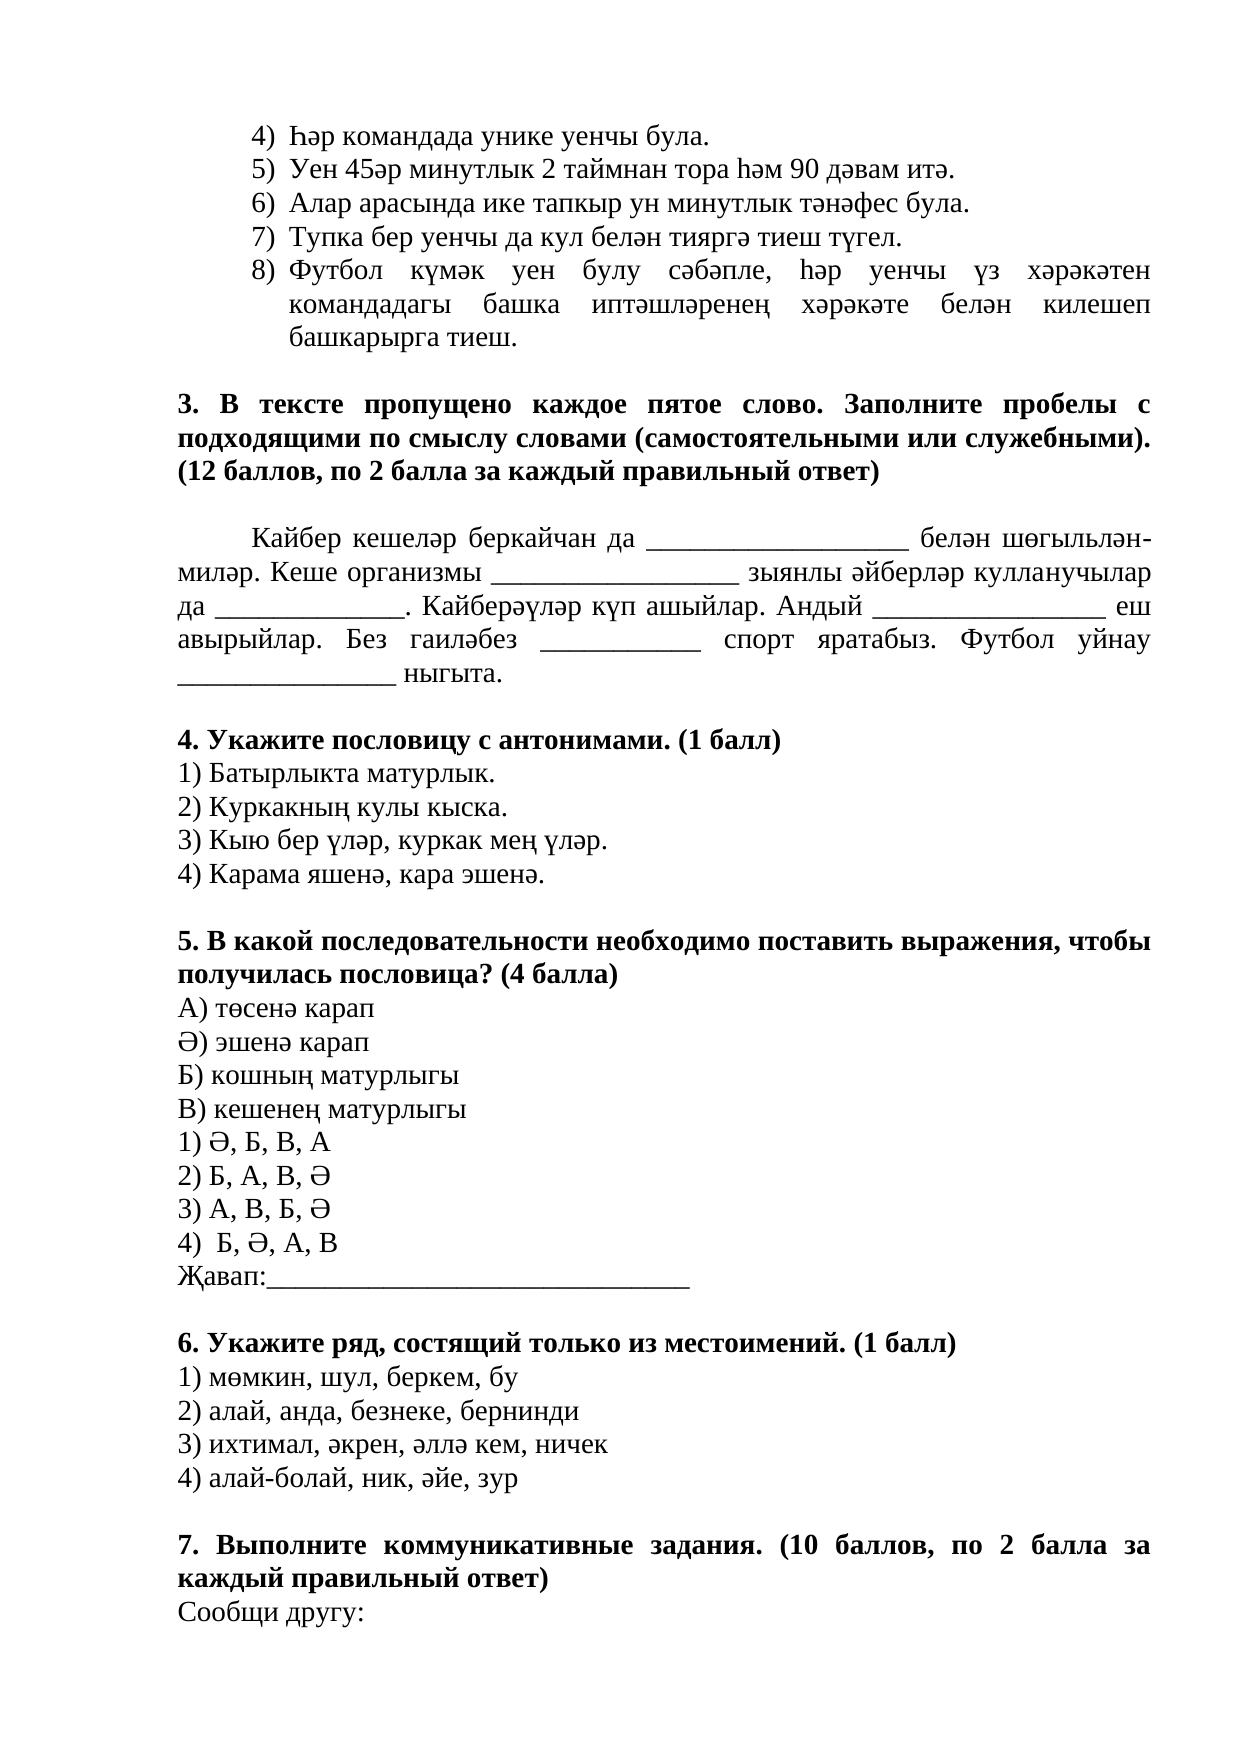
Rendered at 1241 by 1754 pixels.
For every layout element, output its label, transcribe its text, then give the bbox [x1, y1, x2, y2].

text 4. Укажите пословицу с антонимами. (1 балл) [177, 722, 1152, 755]
text 3) А, В, Б, Ә [177, 1191, 1152, 1225]
text 2) Б, А, В, Ә [177, 1158, 1152, 1191]
text 3) Кыю бер үләр, куркак мең үләр. [177, 822, 1152, 856]
text Сообщи другу: [177, 1594, 1152, 1627]
text 3) ихтимал, әкрен, әллә кем, ничек [177, 1426, 1152, 1460]
text 1) Ә, Б, В, А [177, 1124, 1152, 1158]
list Уен 45әр минутлык 2 таймнан тора һәм 90 дәвам итә. [251, 152, 1152, 185]
text 1) мөмкин, шул, беркем, бу [177, 1359, 1152, 1393]
text 4) Карама яшенә, кара эшенә. [177, 856, 1152, 889]
text 6. Укажите ряд, состящий только из местоимений. (1 балл) [177, 1326, 1152, 1359]
text В) кешенең матурлыгы [177, 1091, 1152, 1124]
text Кайбер кешеләр беркайчан да __________________ белән шөгыльләнмиләр. Кеше организмы _________________ зыянлы әйберләр кулланучылар да _____________. Кайберәүләр күп ашыйлар. Андый ________________ еш авырыйлар. Без гаиләбез ___________ спорт яратабыз. Футбол уйнау _______________ ныгыта. [177, 521, 1152, 688]
text 5. В какой последовательности необходимо поставить выражения, чтобы получилась пословица? (4 балла) [177, 923, 1152, 990]
list Футбол күмәк уен булу сәбәпле, һәр уенчы үз хәрәкәтен командадагы башка иптәшләренең хәрәкәте белән килешеп башкарырга тиеш. [251, 252, 1152, 353]
text 2) Куркакның кулы кыска. [177, 789, 1152, 822]
text А) төсенә карап [177, 990, 1152, 1024]
text 2) алай, анда, безнеке, бернинди [177, 1393, 1152, 1426]
text 3. В тексте пропущено каждое пятое слово. Заполните пробелы с подходящими по смыслу словами (самостоятельными или служебными). (12 баллов, по 2 балла за каждый правильный ответ) [177, 386, 1152, 487]
list Һәр командада унике уенчы була. [251, 118, 1152, 152]
text 1) Батырлыкта матурлык. [177, 755, 1152, 789]
text 4) алай-болай, ник, әйе, зур [177, 1460, 1152, 1493]
list Тупка бер уенчы да кул белән тияргә тиеш түгел. [251, 219, 1152, 252]
text Б) кошның матурлыгы [177, 1057, 1152, 1091]
text Җавап:_____________________________ [177, 1258, 1152, 1292]
text Ә) эшенә карап [177, 1024, 1152, 1057]
text 7. Выполните коммуникативные задания. (10 баллов, по 2 балла за каждый правильный ответ) [177, 1527, 1152, 1594]
list Алар арасында ике тапкыр ун минутлык тәнәфес була. [251, 185, 1152, 219]
text 4) Б, Ә, А, В [177, 1225, 1152, 1258]
